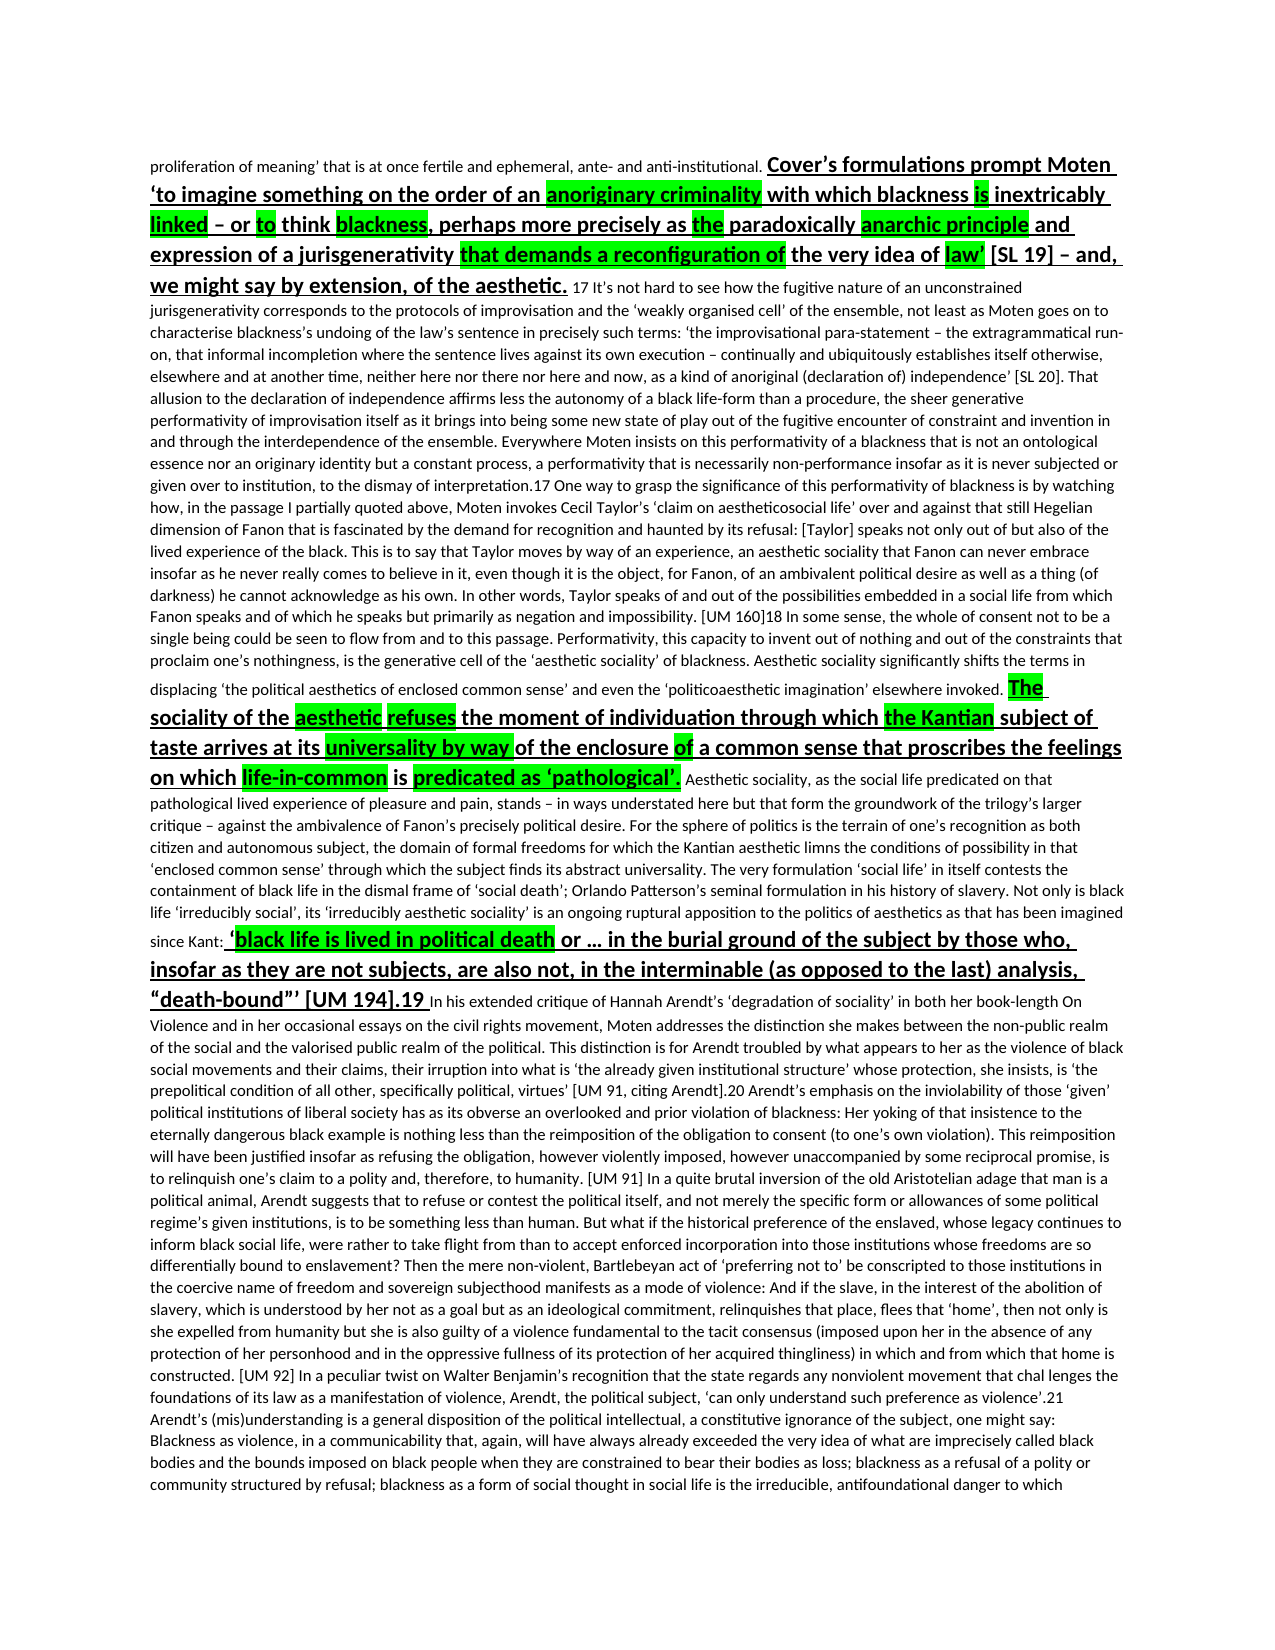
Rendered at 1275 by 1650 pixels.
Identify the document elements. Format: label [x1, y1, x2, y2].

text [150, 150, 1125, 1495]
